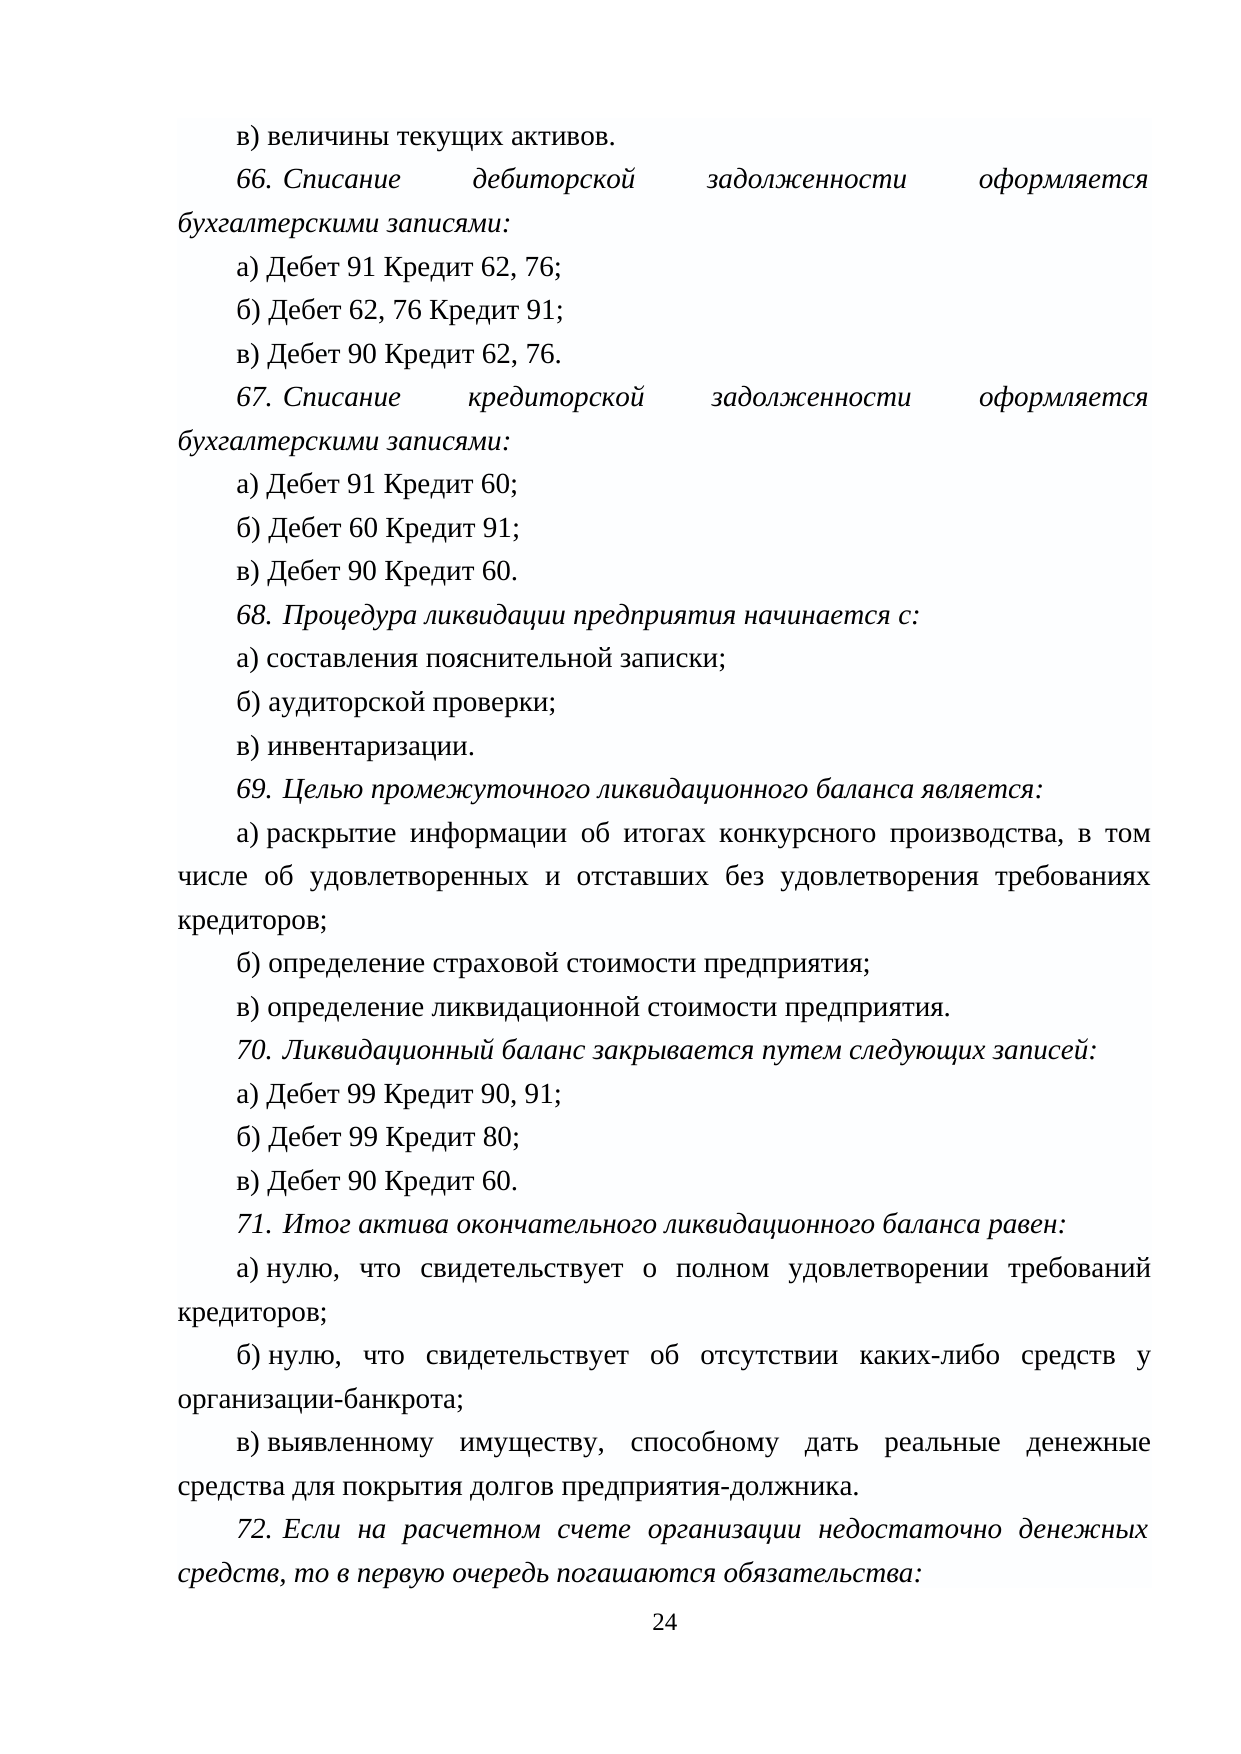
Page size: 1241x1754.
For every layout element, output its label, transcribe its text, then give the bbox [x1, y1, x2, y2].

text 71. Итог актива окончательного ликвидационного баланса равен: [177, 1207, 1152, 1240]
text 68. Процедура ликвидации предприятия начинается с: [177, 597, 1152, 631]
text 72. Если на расчетном счете организации недостаточно денежных средств, то в первую очередь погашаются обязательства: [177, 1511, 1152, 1588]
text а) Дебет 91 Кредит 62, 76; [177, 249, 1152, 282]
text в) Дебет 90 Кредит 60. [177, 1163, 1152, 1197]
text а) раскрытие информации об итогах конкурсного производства, в том числе об удовлетворенных и отставших без удовлетворения требованиях кредиторов; [177, 815, 1152, 935]
text б) Дебет 99 Кредит 80; [177, 1119, 1152, 1153]
text б) нулю, что свидетельствует об отсутствии каких-либо средств у организации-банкрота; [177, 1337, 1152, 1414]
text в) выявленному имуществу, способному дать реальные денежные средства для покрытия долгов предприятия-должника. [177, 1424, 1152, 1501]
text в) определение ликвидационной стоимости предприятия. [177, 989, 1152, 1022]
text б) Дебет 62, 76 Кредит 91; [177, 292, 1152, 326]
text а) Дебет 91 Кредит 60; [177, 466, 1152, 500]
text а) Дебет 99 Кредит 90, 91; [177, 1076, 1152, 1109]
text в) Дебет 90 Кредит 60. [177, 553, 1152, 587]
text в) Дебет 90 Кредит 62, 76. [177, 336, 1152, 369]
text в) инвентаризации. [177, 728, 1152, 761]
text б) аудиторской проверки; [177, 684, 1152, 718]
text 69. Целью промежуточного ликвидационного баланса является: [177, 771, 1152, 805]
text 66. Списание дебиторской задолженности оформляется бухгалтерскими записями: [177, 162, 1152, 239]
text а) составления пояснительной записки; [177, 641, 1152, 674]
text в) величины текущих активов. [177, 118, 1152, 152]
text а) нулю, что свидетельствует о полном удовлетворении требований кредиторов; [177, 1250, 1152, 1327]
text 67. Списание кредиторской задолженности оформляется бухгалтерскими записями: [177, 379, 1152, 456]
text 70. Ликвидационный баланс закрывается путем следующих записей: [177, 1032, 1152, 1066]
text б) Дебет 60 Кредит 91; [177, 510, 1152, 543]
text б) определение страховой стоимости предприятия; [177, 945, 1152, 979]
